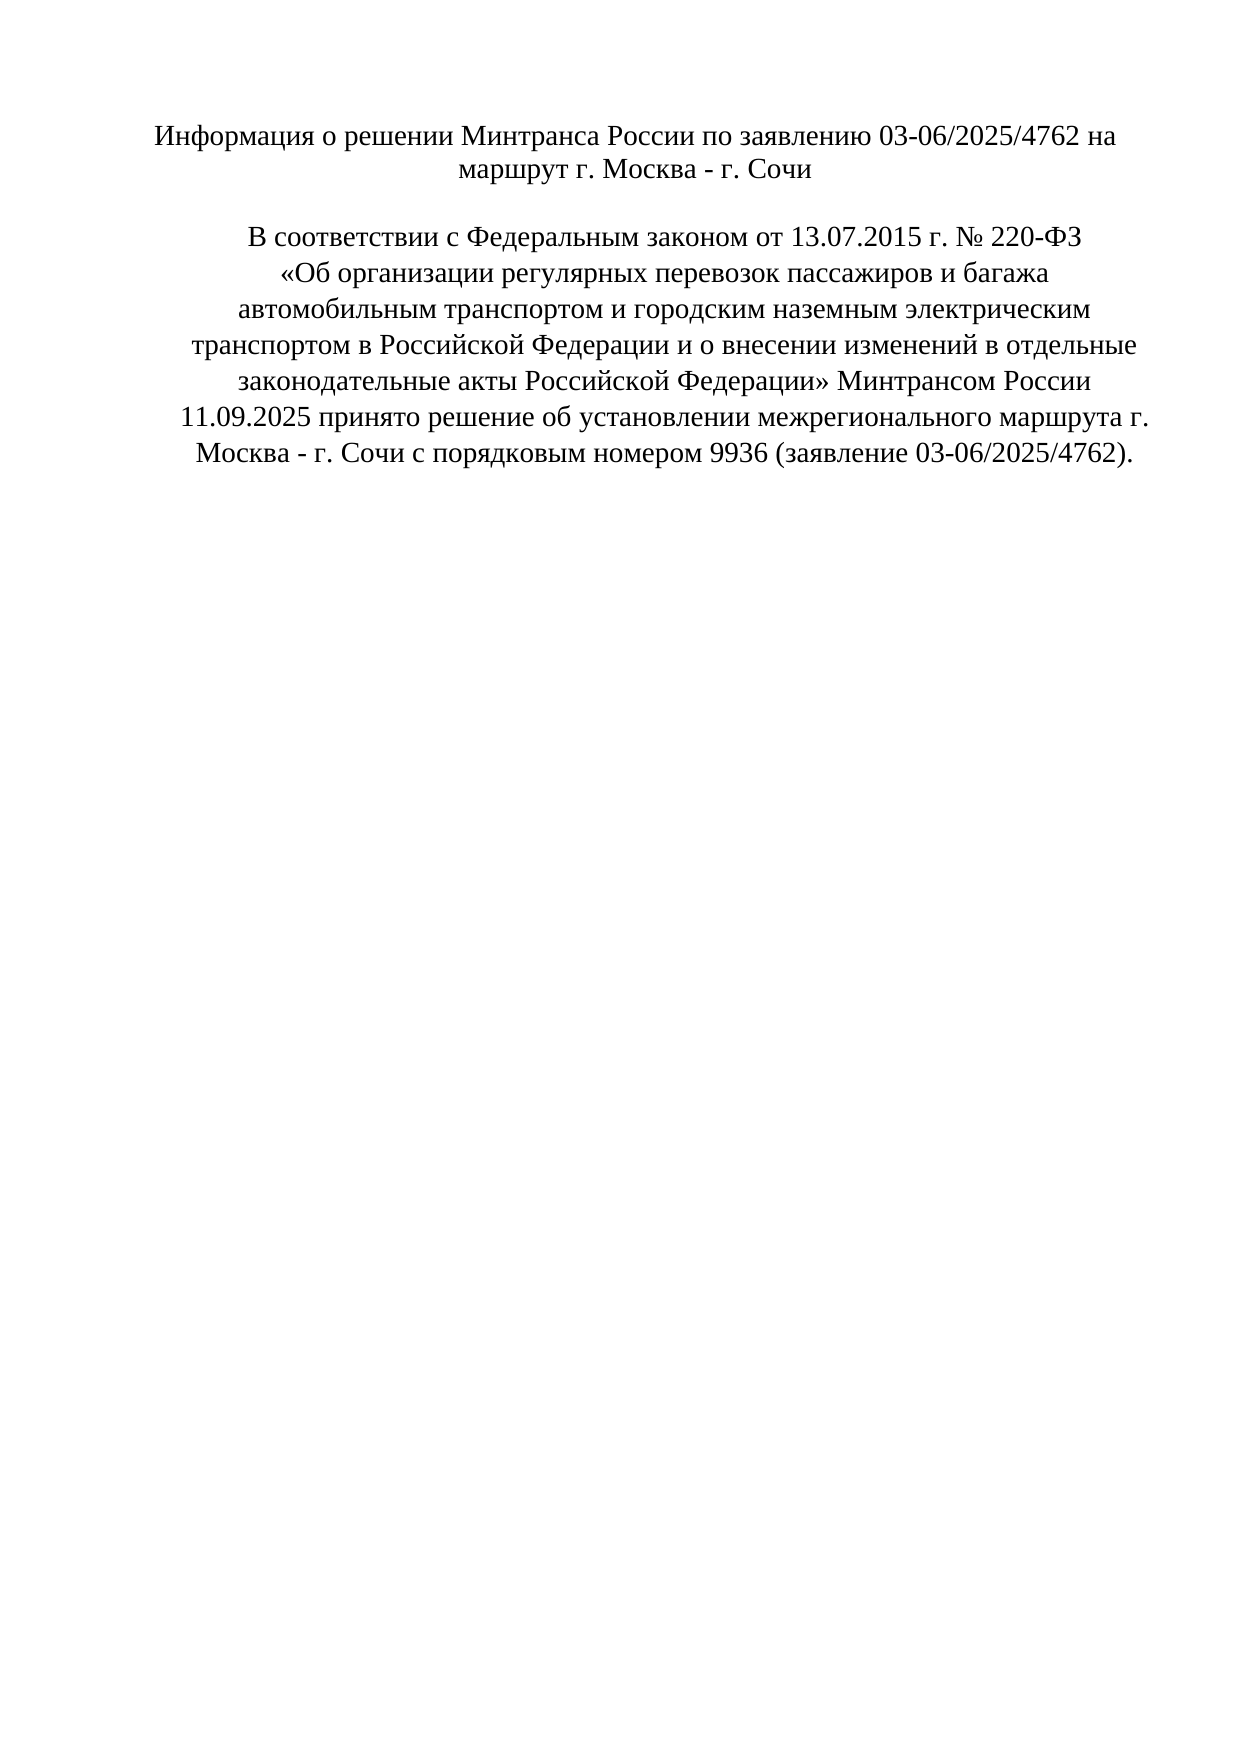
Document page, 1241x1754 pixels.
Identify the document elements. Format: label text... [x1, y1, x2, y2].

text Информация о решении Минтранса России по заявлению 03-06/2025/4762 на маршрут г. Москва - г. Сочи [118, 118, 1152, 185]
text В соответствии с Федеральным законом от 13.07.2015 г. № 220-ФЗ «Об организации регулярных перевозок пассажиров и багажа автомобильным транспортом и городским наземным электрическим транспортом в Российской Федерации и о внесении изменений в отдельные законодательные акты Российской Федерации» Минтрансом России 11.09.2025 принято решение об установлении межрегионального маршрута г. Москва - г. Сочи с порядковым номером 9936 (заявление 03-06/2025/4762). [177, 219, 1152, 469]
